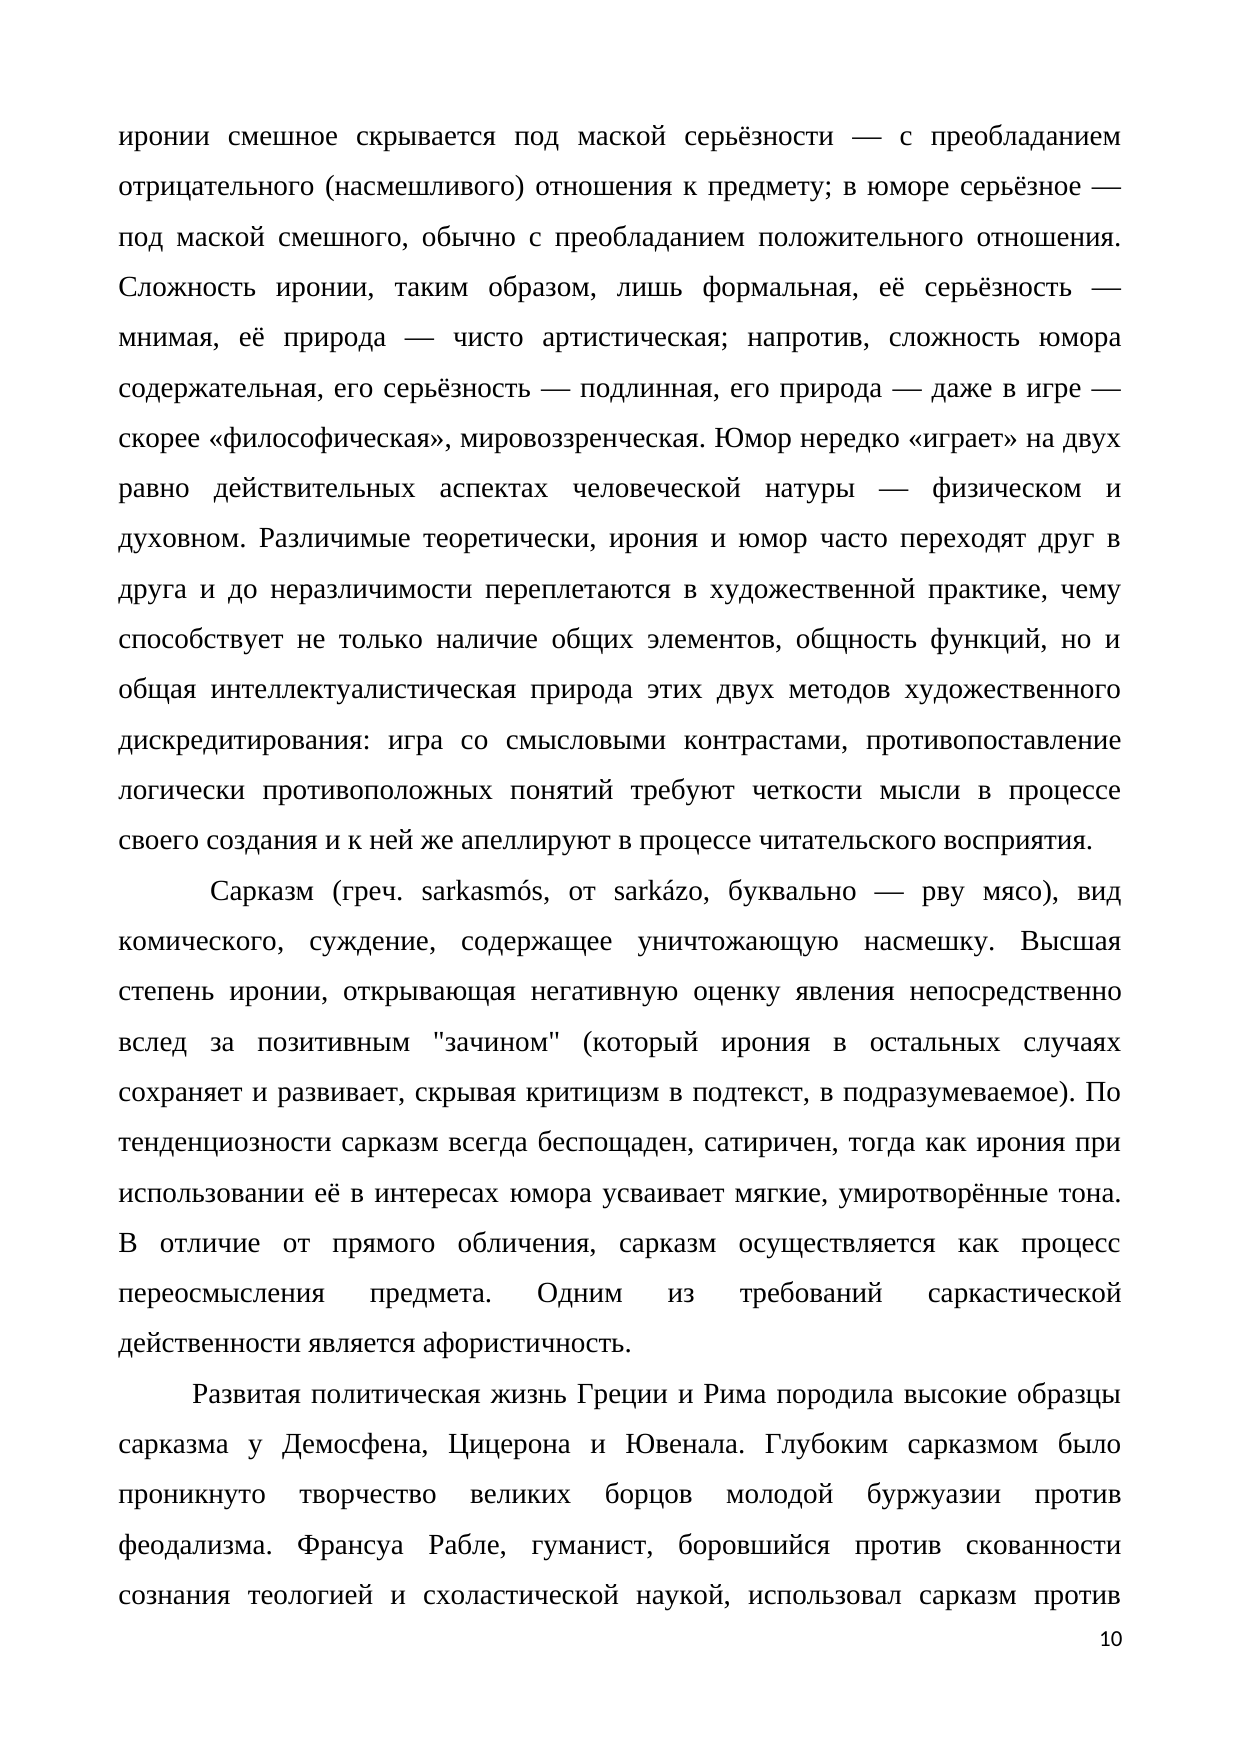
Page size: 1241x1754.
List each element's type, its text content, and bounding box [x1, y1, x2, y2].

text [118, 118, 1122, 856]
text Сарказм (греч. sarkasmós, от sarkázo, буквально — рву мясо), вид комического, суждение, содержащее уничтожающую насмешку. Высшая степень иронии, открывающая негативную оценку явления непосредственно вслед за позитивным "зачином" (который ирония в остальных случаях сохраняет и развивает, скрывая критицизм в подтекст, в подразумеваемое). По тенденциозности сарказм всегда беспощаден, сатиричен, тогда как ирония при использовании её в интересах юмора усваивает мягкие, умиротворённые тона. В отличие от прямого обличения, сарказм осуществляется как процесс переосмысления предмета. Одним из требований саркастической действенности является афористичность. [118, 873, 1122, 1359]
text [118, 1376, 1122, 1611]
